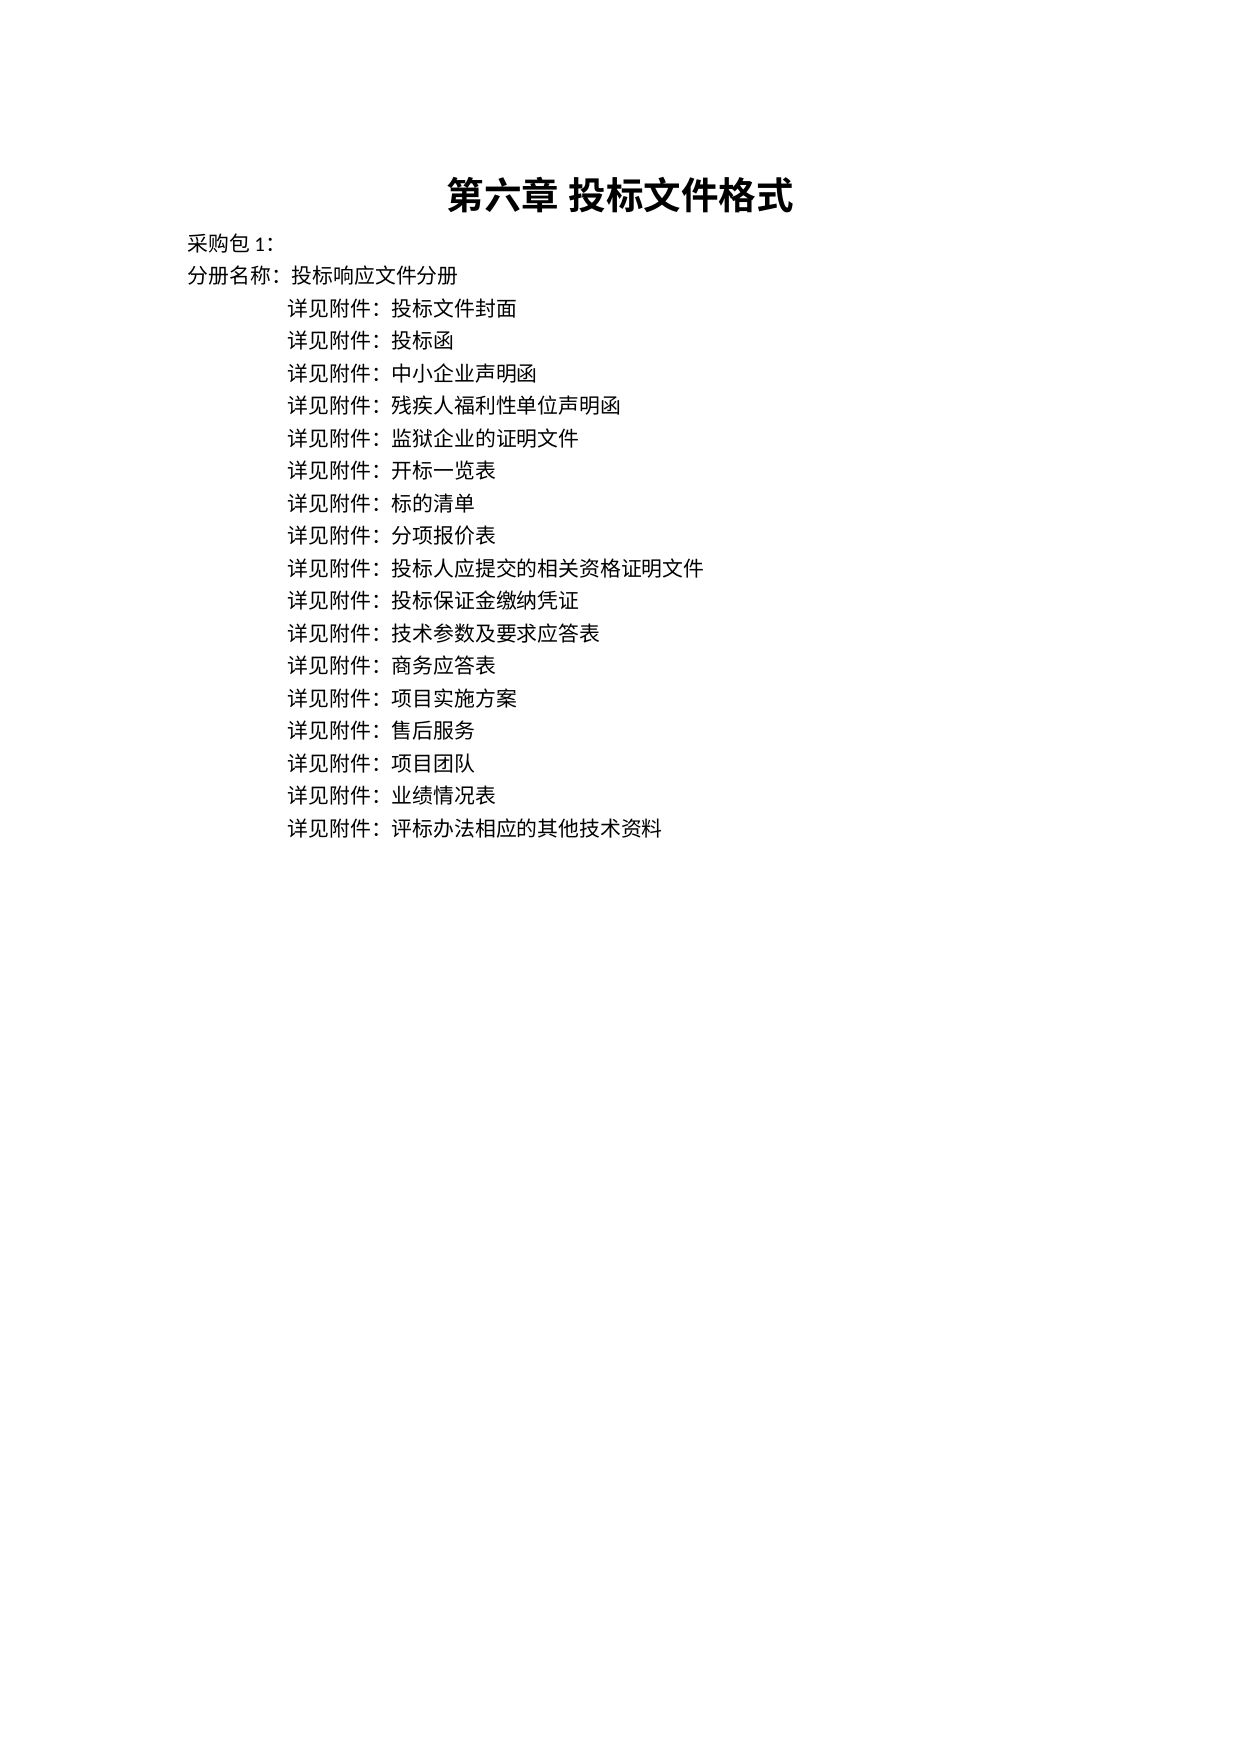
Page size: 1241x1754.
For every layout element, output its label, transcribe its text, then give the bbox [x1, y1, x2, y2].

text 详见附件：投标函 [187, 324, 1053, 357]
text 详见附件：投标文件封面 [187, 292, 1053, 324]
text 详见附件：中小企业声明函 [187, 357, 1053, 389]
text 采购包1： [187, 227, 1053, 259]
text 详见附件：项目实施方案 [187, 682, 1053, 714]
text 详见附件：残疾人福利性单位声明函 [187, 389, 1053, 422]
text 详见附件：投标保证金缴纳凭证 [187, 584, 1053, 617]
text 详见附件：业绩情况表 [187, 779, 1053, 812]
text 详见附件：监狱企业的证明文件 [187, 422, 1053, 454]
text 详见附件：开标一览表 [187, 454, 1053, 487]
text 详见附件：技术参数及要求应答表 [187, 617, 1053, 649]
text 第六章 投标文件格式 [187, 162, 1053, 227]
text 详见附件：分项报价表 [187, 519, 1053, 552]
text 详见附件：评标办法相应的其他技术资料 [187, 812, 1053, 844]
text 详见附件：标的清单 [187, 487, 1053, 519]
text 详见附件：投标人应提交的相关资格证明文件 [187, 552, 1053, 584]
text 详见附件：商务应答表 [187, 649, 1053, 682]
text 详见附件：项目团队 [187, 747, 1053, 779]
text 分册名称：投标响应文件分册 [187, 259, 1053, 292]
text 详见附件：售后服务 [187, 714, 1053, 747]
